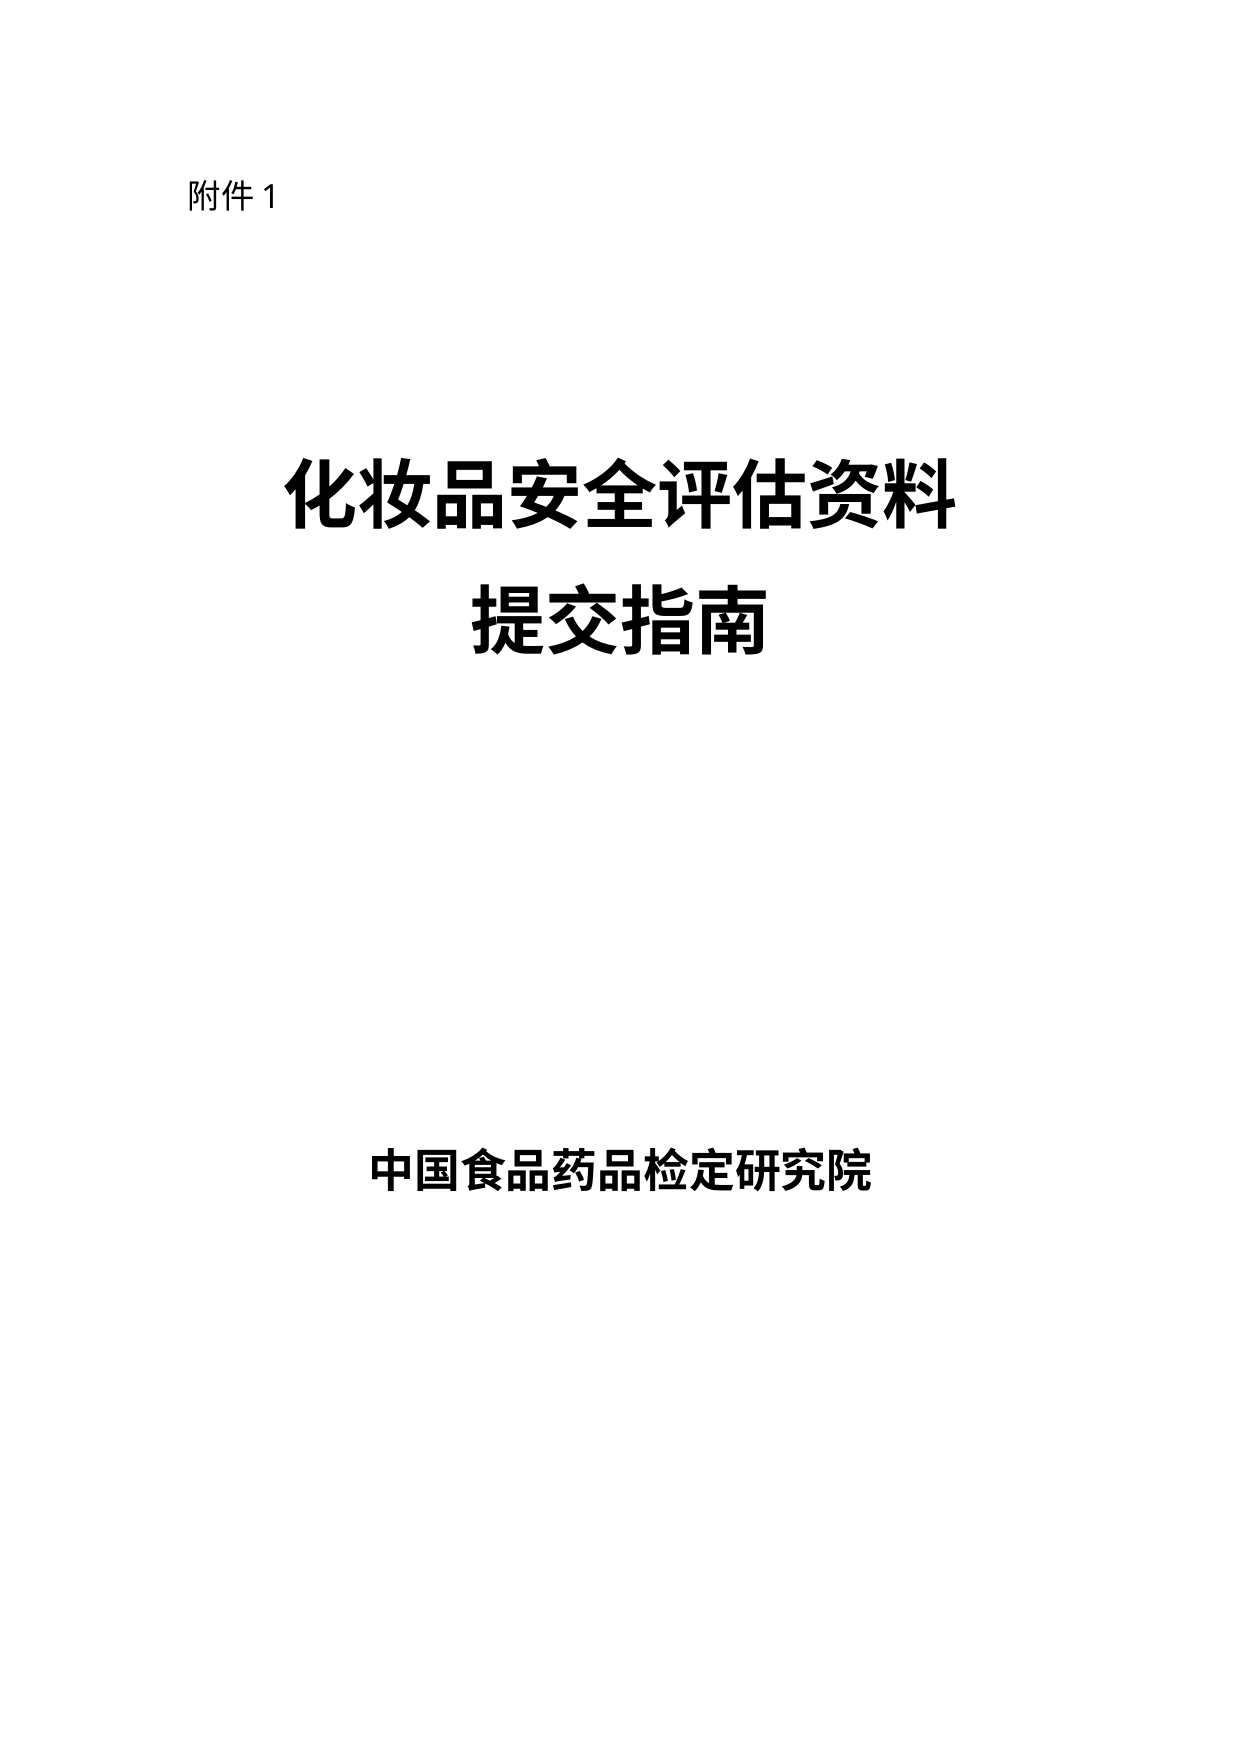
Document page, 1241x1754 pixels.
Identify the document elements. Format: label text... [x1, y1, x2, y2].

text 化妆品安全评估资料 [187, 436, 1053, 544]
text 提交指南 [187, 561, 1053, 670]
text 中国食品药品检定研究院 [187, 1119, 1053, 1217]
text 附件1 [187, 162, 1053, 220]
